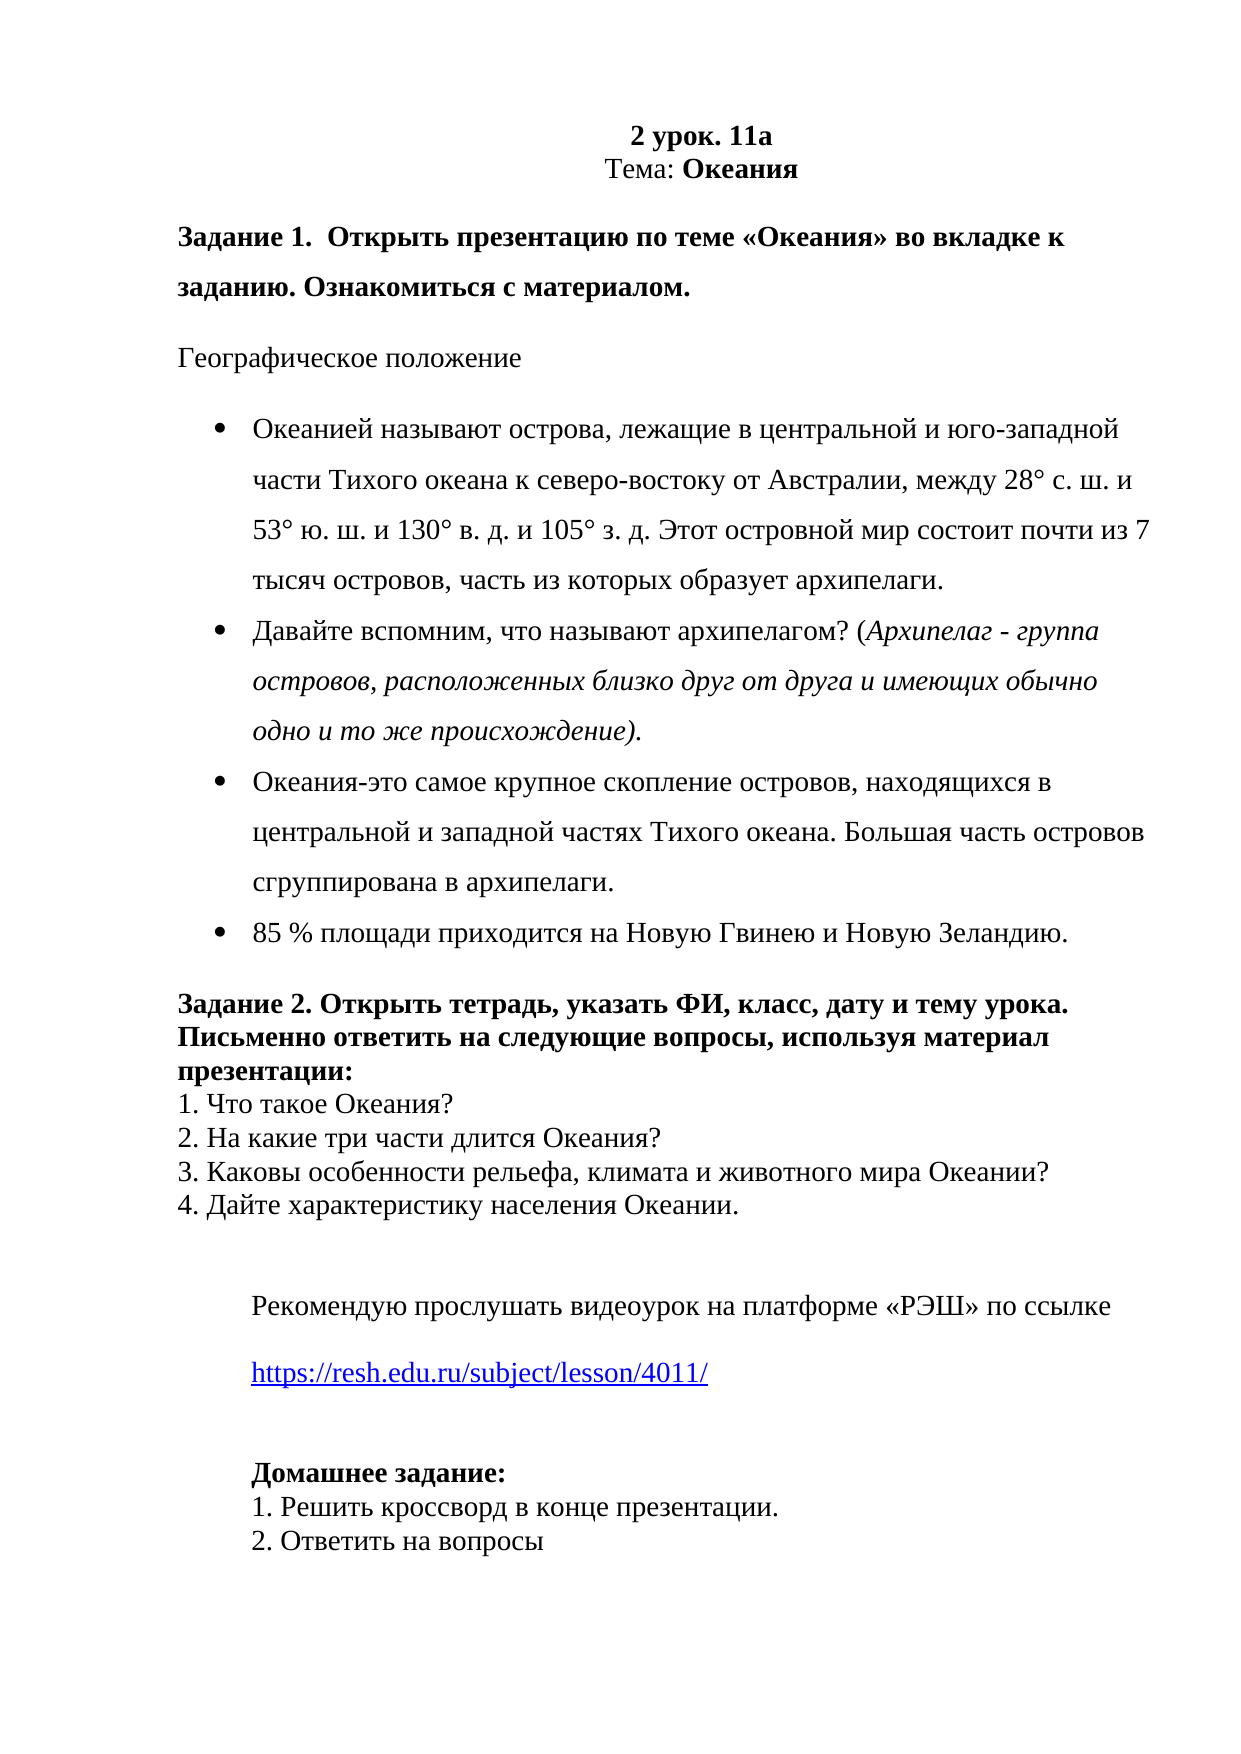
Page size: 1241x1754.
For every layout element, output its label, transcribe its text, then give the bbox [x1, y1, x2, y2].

text 3. Каковы особенности рельефа, климата и животного мира Океании? [177, 1154, 1152, 1187]
text 2. Ответить на вопросы [177, 1523, 1152, 1556]
text 1. Что такое Океания? [177, 1087, 1152, 1120]
text 1. Решить кроссворд в конце презентации. [177, 1489, 1152, 1523]
text Тема: Океания [177, 152, 1152, 185]
text Домашнее задание: [177, 1456, 1152, 1489]
list Океания-это самое крупное скопление островов, находящихся в центральной и западной частях Тихого океана. Большая часть островов сгруппирована в архипелаги. [215, 764, 1152, 898]
list Давайте вспомним, что называют архипелагом? (Архипелаг - группа островов, расположенных близко друг от друга и имеющих обычно одно и то же происхождение). [215, 613, 1152, 747]
text Рекомендую прослушать видеоурок на платформе «РЭШ» по ссылке [177, 1288, 1152, 1321]
text https://resh.edu.ru/subject/lesson/4011/ [177, 1355, 1152, 1388]
text 2. На какие три части длится Океания? [177, 1120, 1152, 1154]
list Океанией называют острова, лежащие в центральной и юго-западной части Тихого океана к северо-востоку от Австралии, между 28° с. ш. и 53° ю. ш. и 130° в. д. и 105° з. д. Этот островной мир состоит почти из 7 тысяч островов, часть из которых образует архипелаги. [215, 411, 1152, 596]
text Задание 1. Открыть презентацию по теме «Океания» во вкладке к заданию. Ознакомиться с материалом. [177, 219, 1152, 303]
text 4. Дайте характеристику населения Океании. [177, 1187, 1152, 1221]
list 85 % площади приходится на Новую Гвинею и Новую Зеландию. [215, 915, 1152, 948]
text Географическое положение [177, 340, 1152, 374]
text 2 урок. 11а [177, 118, 1152, 152]
text Задание 2. Открыть тетрадь, указать ФИ, класс, дату и тему урока. Письменно ответить на следующие вопросы, используя материал презентации: [177, 986, 1152, 1087]
